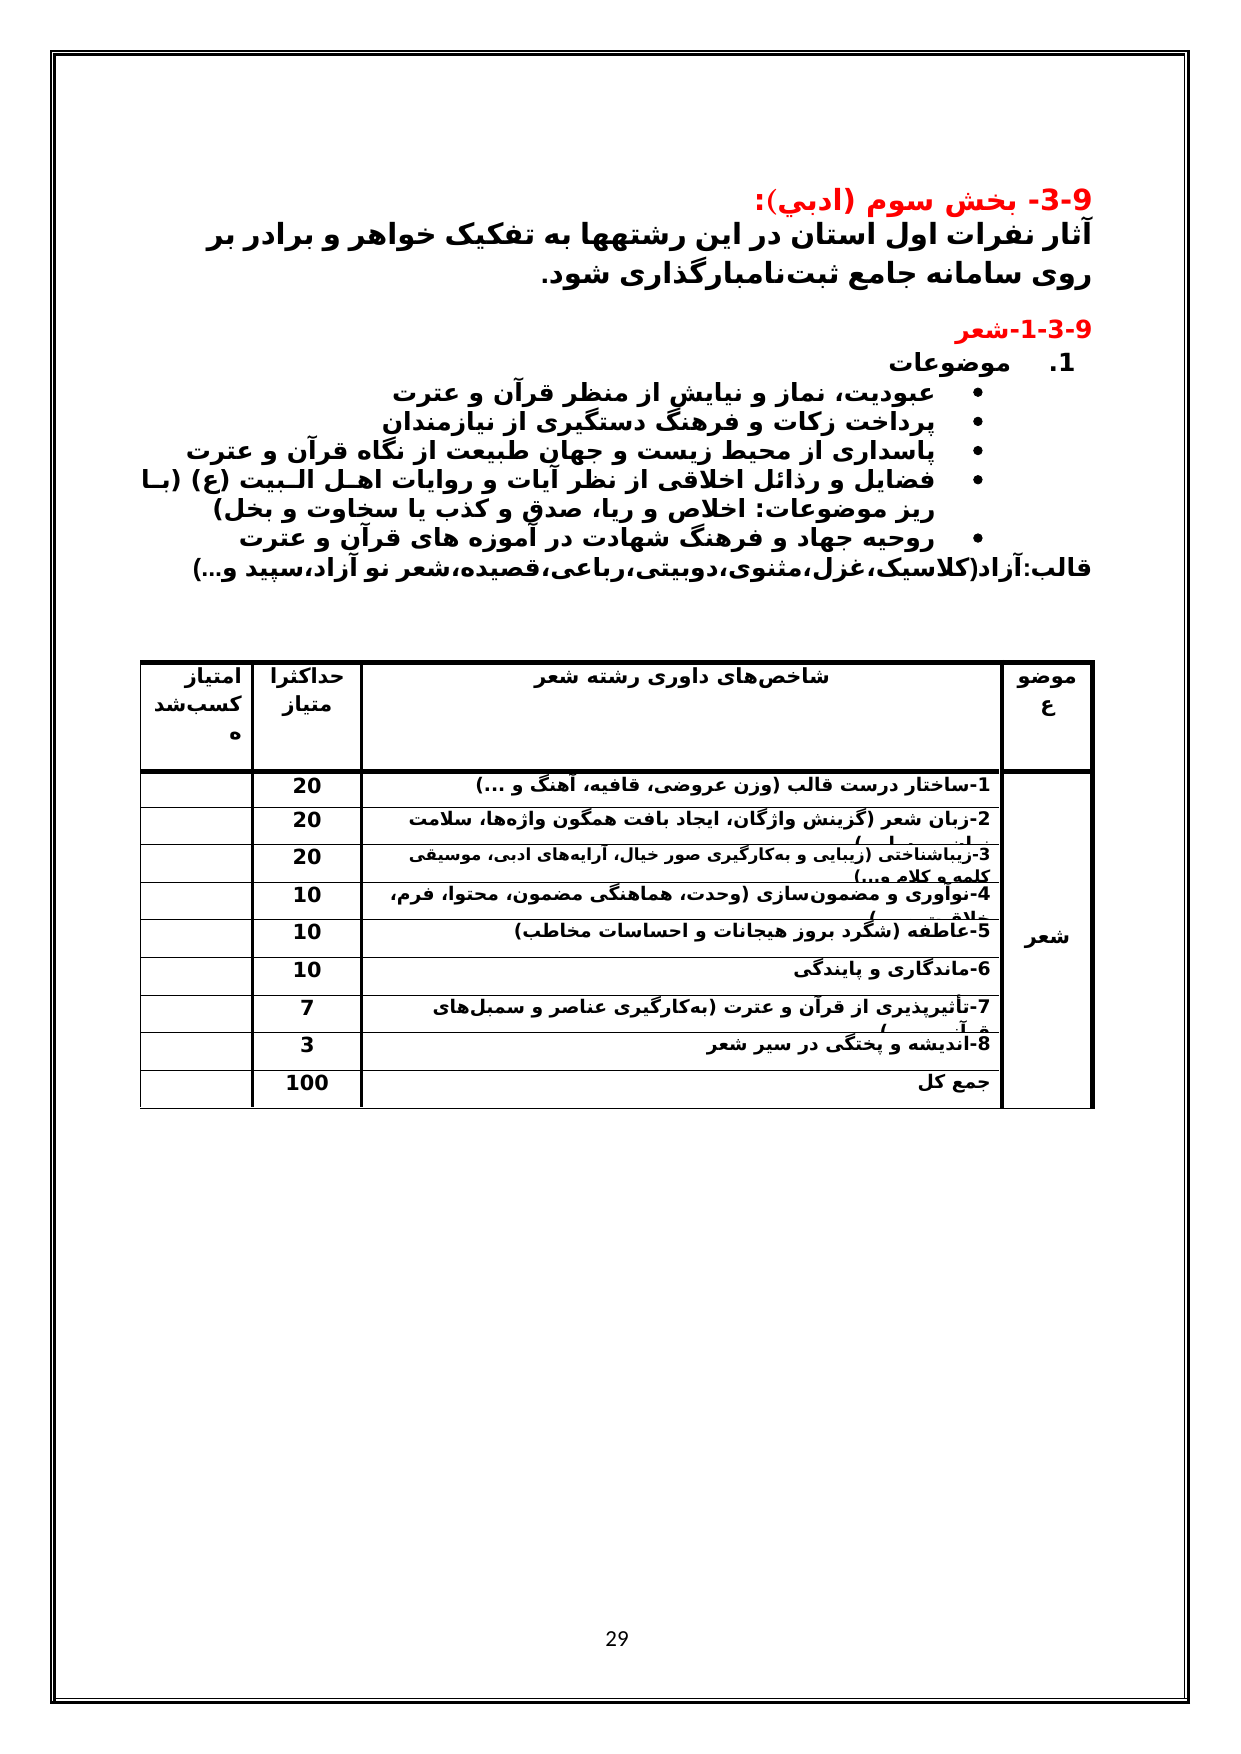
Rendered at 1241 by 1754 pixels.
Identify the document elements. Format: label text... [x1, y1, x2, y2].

text قالب:آزاد(کلاسیک،غزل،مثنوی،دوبیتی،رباعی،قصیده،شعر نو آزاد،سپید و...) [141, 553, 1093, 582]
list موضوعات [141, 349, 1048, 378]
table_cell 1-ساختار درست قالب (وزن عروضی، قافیه، آهنگ و ...) [363, 769, 1000, 807]
table_cell [141, 1033, 251, 1070]
table_cell [141, 920, 251, 957]
table_header شاخص‌های داوری رشته شعر [363, 665, 1000, 769]
table_header امتیاز کسب‌شده [141, 665, 251, 769]
table_cell 7 [254, 996, 360, 1032]
table_cell 10 [254, 883, 360, 919]
list پاسداری از محیط زیست و جهان طبیعت از نگاه قرآن و عترت [141, 436, 973, 465]
table_cell 7-تأثیرپذیری از قرآن و عترت (به‌کارگیری عناصر و سمبل‌های قرآنی و ...) [363, 995, 1000, 1032]
subtitle 3-9- بخش سوم (ادبي): [141, 183, 1093, 217]
table_cell 10 [254, 958, 360, 994]
table_cell 8-اندیشه و پختگی در سیر شعر [363, 1032, 1000, 1070]
table_cell [141, 808, 251, 844]
table_cell 20 [254, 845, 360, 882]
table_cell جمع کل [363, 1070, 1000, 1107]
table_cell [141, 1071, 251, 1107]
table_cell 100 [254, 1071, 360, 1107]
table_cell 2-زبان شعر (گزینش واژگان، ایجاد بافت همگون واژه‌ها، سلامت زبان و رسایی) [363, 807, 1000, 844]
table_cell 20 [254, 808, 360, 844]
table_cell [141, 774, 251, 807]
table_cell 5-عاطفه (شگرد بروز هیجانات و احساسات مخاطب) [363, 919, 1000, 957]
table_cell [141, 958, 251, 994]
table_cell 3-زیباشناختی (زیبایی و به‌کارگیری صور خیال، آرایه‌های ادبی، موسیقی کلمه و کلام و...) [363, 844, 1000, 882]
table_header موضوع [1004, 665, 1090, 769]
table_cell [141, 996, 251, 1032]
subtitle 1-3-9-شعر [141, 315, 1093, 344]
table_cell 6-ماندگاری و پایندگی [363, 957, 1000, 994]
table_cell [141, 845, 251, 882]
text آثار نفرات اول استان در این رشته‏ها به تفکیک خواهر و برادر بر روی سامانه جامع ثبت‌نامبارگذاری شود. [141, 217, 1093, 289]
table_cell 4-نوآوری و مضمون‌سازی (وحدت، هماهنگی مضمون، محتوا، فرم، خلاقیت و ...) [363, 882, 1000, 919]
table_cell 3 [254, 1033, 360, 1070]
list روحیه جهاد و فرهنگ شهادت در آموزه های قرآن و عترت [141, 524, 973, 553]
table_cell [141, 883, 251, 919]
table_cell 10 [254, 920, 360, 957]
table_cell 20 [254, 774, 360, 807]
table_header حداکثرامتیاز [254, 665, 360, 769]
list پرداخت زکات و فرهنگ دستگیری از نیازمندان [141, 407, 973, 436]
list عبودیت، نماز و نیایش از منظر قرآن و عترت [141, 378, 973, 407]
table_cell شعر [1004, 774, 1090, 1107]
list فضایل و رذائل اخلاقی از نظر آیات و روایات اهل البیت (ع) (با ریز موضوعات: اخلاص و ریا، صدق و کذب یا سخاوت و بخل) [141, 465, 973, 524]
